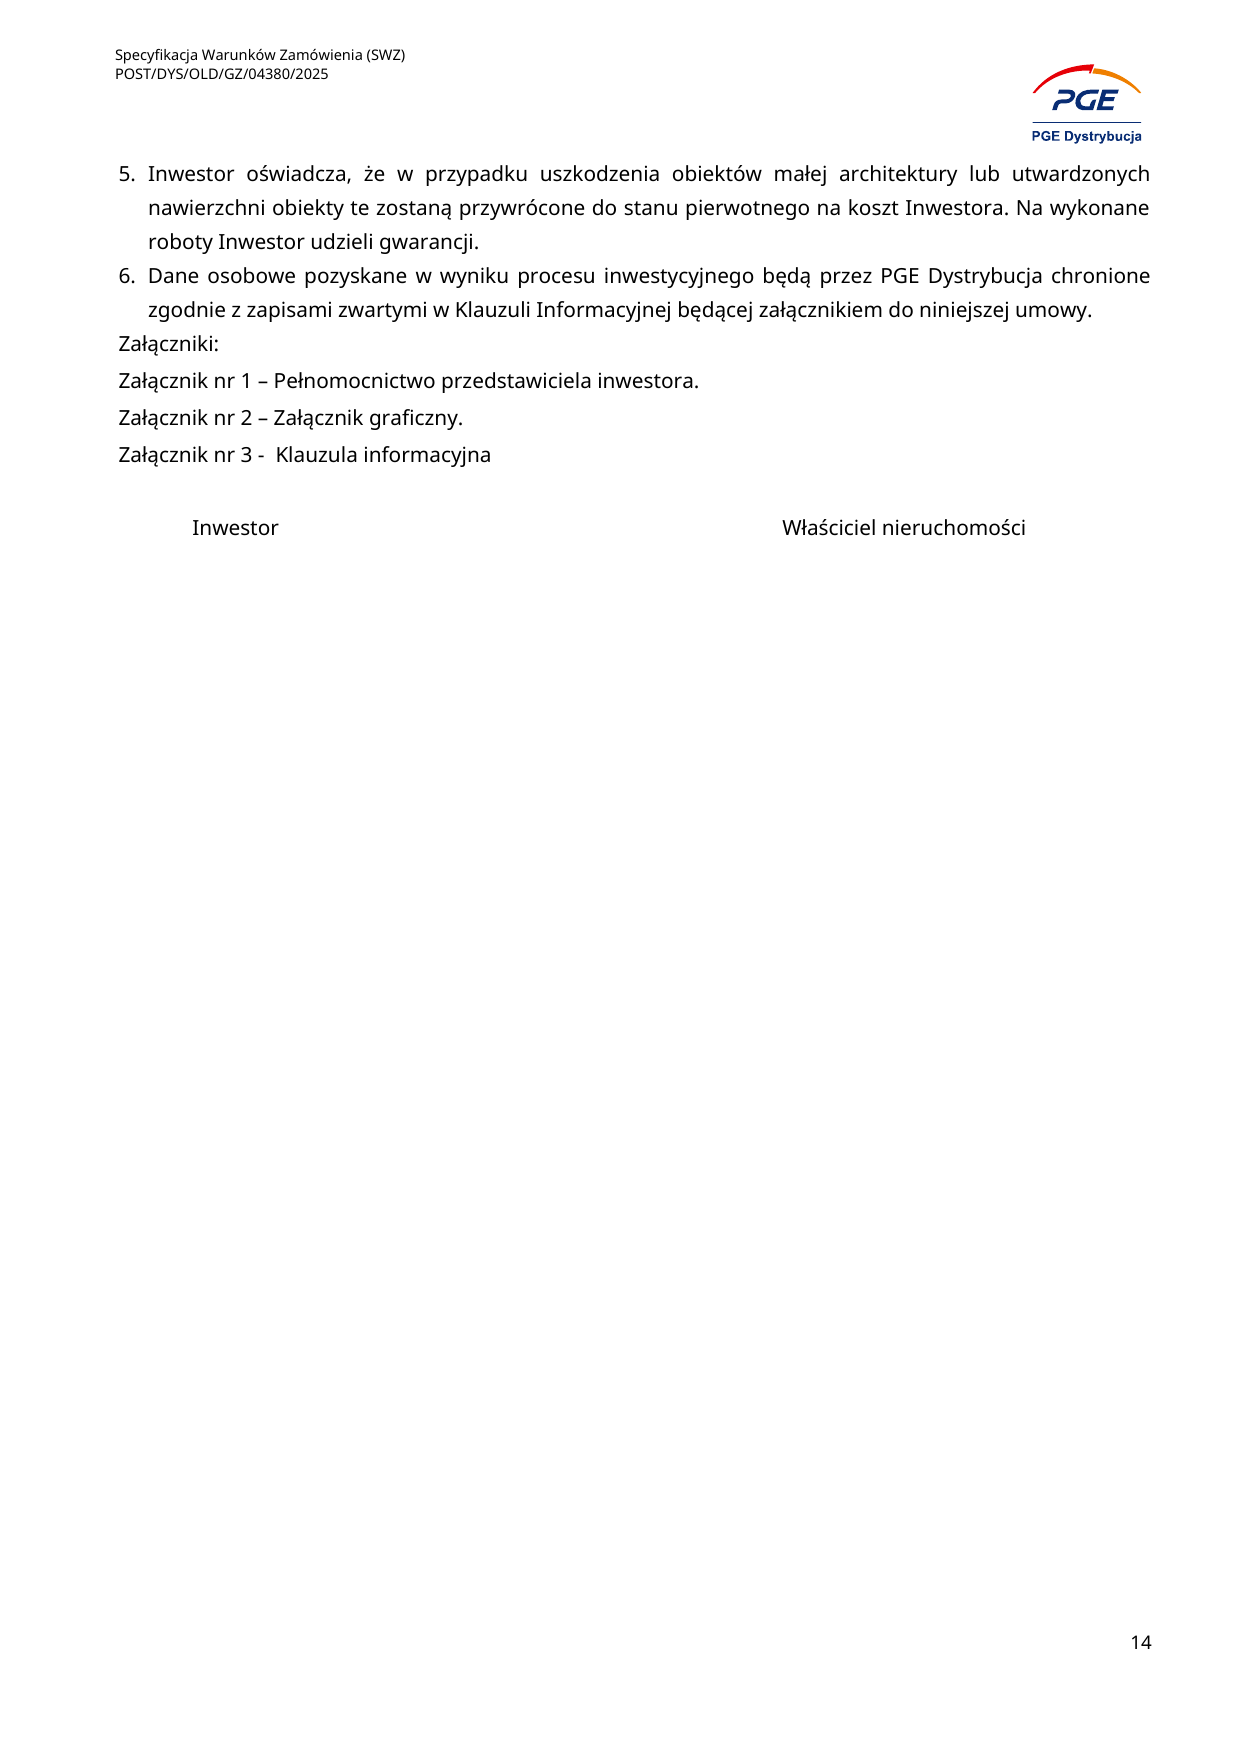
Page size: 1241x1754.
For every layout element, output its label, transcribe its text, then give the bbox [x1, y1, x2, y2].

text Załączniki: [118, 329, 1152, 358]
text Załącznik nr 3 - Klauzula informacyjna [118, 440, 1152, 468]
list Inwestor oświadcza, że w przypadku uszkodzenia obiektów małej architektury lub utwardzonych nawierzchni obiekty te zostaną przywrócone do stanu pierwotnego na koszt Inwestora. Na wykonane roboty Inwestor udzieli gwarancji. [118, 159, 1152, 256]
list Dane osobowe pozyskane w wyniku procesu inwestycyjnego będą przez PGE Dystrybucja chronione zgodnie z zapisami zwartymi w Klauzuli Informacyjnej będącej załącznikiem do niniejszej umowy. [118, 261, 1152, 324]
text Inwestor Właściciel nieruchomości [118, 513, 1152, 542]
text Załącznik nr 1 – Pełnomocnictwo przedstawiciela inwestora. [118, 366, 1152, 394]
text Załącznik nr 2 – Załącznik graficzny. [118, 403, 1152, 431]
